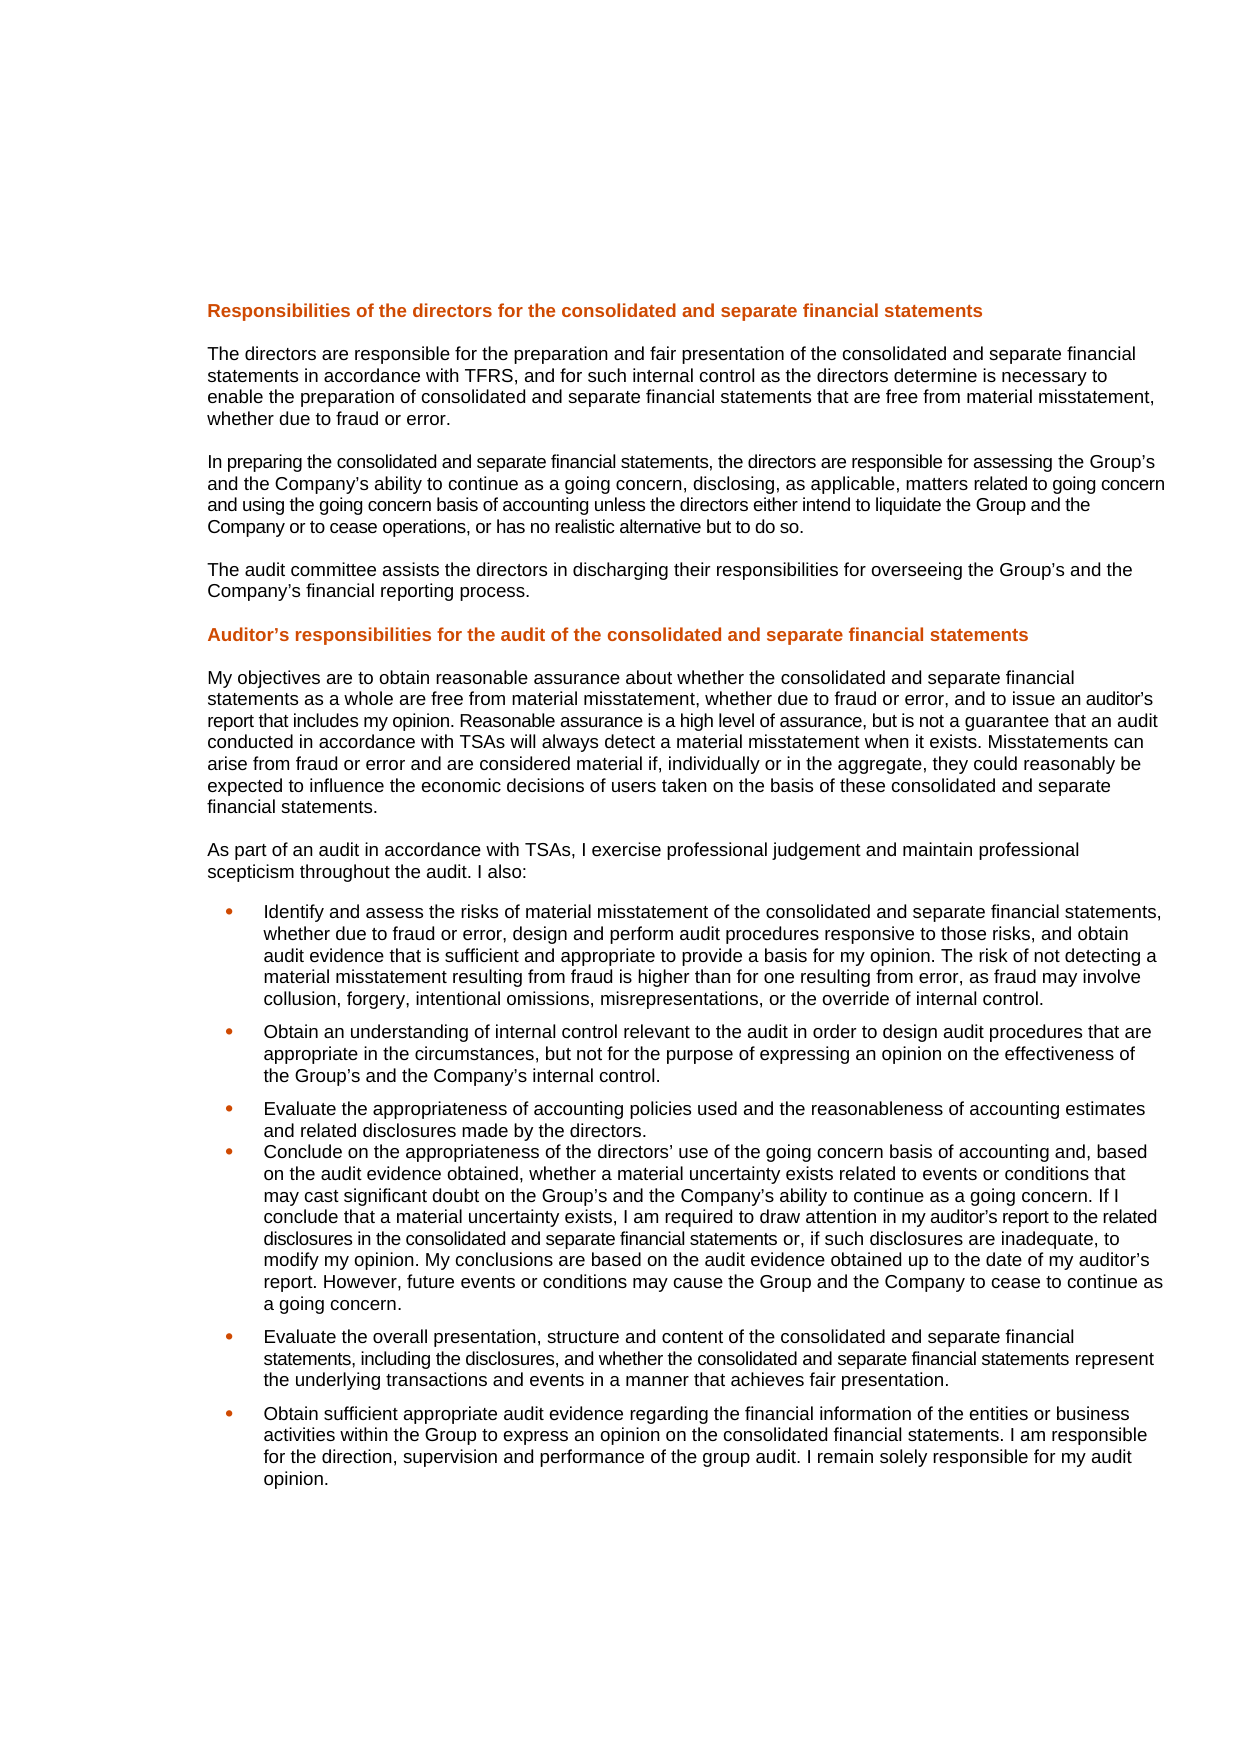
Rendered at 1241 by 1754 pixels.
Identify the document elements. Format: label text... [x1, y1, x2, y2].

text Auditor’s responsibilities for the audit of the consolidated and separate financial statements [207, 623, 1165, 645]
text My objectives are to obtain reasonable assurance about whether the consolidated and separate financial statements as a whole are free from material misstatement, whether due to fraud or error, and to issue an auditor’s report that includes my opinion. Reasonable assurance is a high level of assurance, but is not a guarantee that an audit conducted in accordance with TSAs will always detect a material misstatement when it exists. Misstatements can arise from fraud or error and are considered material if, individually or in the aggregate, they could reasonably be expected to influence the economic decisions of users taken on the basis of these consolidated and separate financial statements. [207, 667, 1165, 817]
list Identify and assess the risks of material misstatement of the consolidated and separate financial statements, whether due to fraud or error, design and perform audit procedures responsive to those risks, and obtain audit evidence that is sufficient and appropriate to provide a basis for my opinion. The risk of not detecting a material misstatement resulting from fraud is higher than for one resulting from error, as fraud may involve collusion, forgery, intentional omissions, misrepresentations, or the override of internal control. [226, 901, 1165, 1009]
list Evaluate the overall presentation, structure and content of the consolidated and separate financial statements, including the disclosures, and whether the consolidated and separate financial statements represent the underlying transactions and events in a manner that achieves fair presentation. [226, 1326, 1165, 1391]
text Responsibilities of the directors for the consolidated and separate financial statements [207, 300, 1165, 322]
list Evaluate the appropriateness of accounting policies used and the reasonableness of accounting estimates and related disclosures made by the directors. [226, 1098, 1165, 1141]
text The audit committee assists the directors in discharging their responsibilities for overseeing the Group’s and the Company’s financial reporting process. [207, 559, 1165, 602]
text As part of an audit in accordance with TSAs, I exercise professional judgement and maintain professional scepticism throughout the audit. I also: [207, 839, 1165, 882]
list Conclude on the appropriateness of the directors’ use of the going concern basis of accounting and, based on the audit evidence obtained, whether a material uncertainty exists related to events or conditions that may cast significant doubt on the Group’s and the Company’s ability to continue as a going concern. If I conclude that a material uncertainty exists, I am required to draw attention in my auditor’s report to the related disclosures in the consolidated and separate financial statements or, if such disclosures are inadequate, to modify my opinion. My conclusions are based on the audit evidence obtained up to the date of my auditor’s report. However, future events or conditions may cause the Group and the Company to cease to continue as a going concern. [226, 1141, 1165, 1314]
list Obtain sufficient appropriate audit evidence regarding the financial information of the entities or business activities within the Group to express an opinion on the consolidated financial statements. I am responsible for the direction, supervision and performance of the group audit. I remain solely responsible for my audit opinion. [226, 1403, 1165, 1489]
text In preparing the consolidated and separate financial statements, the directors are responsible for assessing the Group’s and the Company’s ability to continue as a going concern, disclosing, as applicable, matters related to going concern and using the going concern basis of accounting unless the directors either intend to liquidate the Group and the Company or to cease operations, or has no realistic alternative but to do so. [207, 451, 1165, 537]
list Obtain an understanding of internal control relevant to the audit in order to design audit procedures that are appropriate in the circumstances, but not for the purpose of expressing an opinion on the effectiveness of the Group’s and the Company’s internal control. [226, 1021, 1165, 1086]
text The directors are responsible for the preparation and fair presentation of the consolidated and separate financial statements in accordance with TFRS, and for such internal control as the directors determine is necessary to enable the preparation of consolidated and separate financial statements that are free from material misstatement, whether due to fraud or error. [207, 343, 1165, 429]
